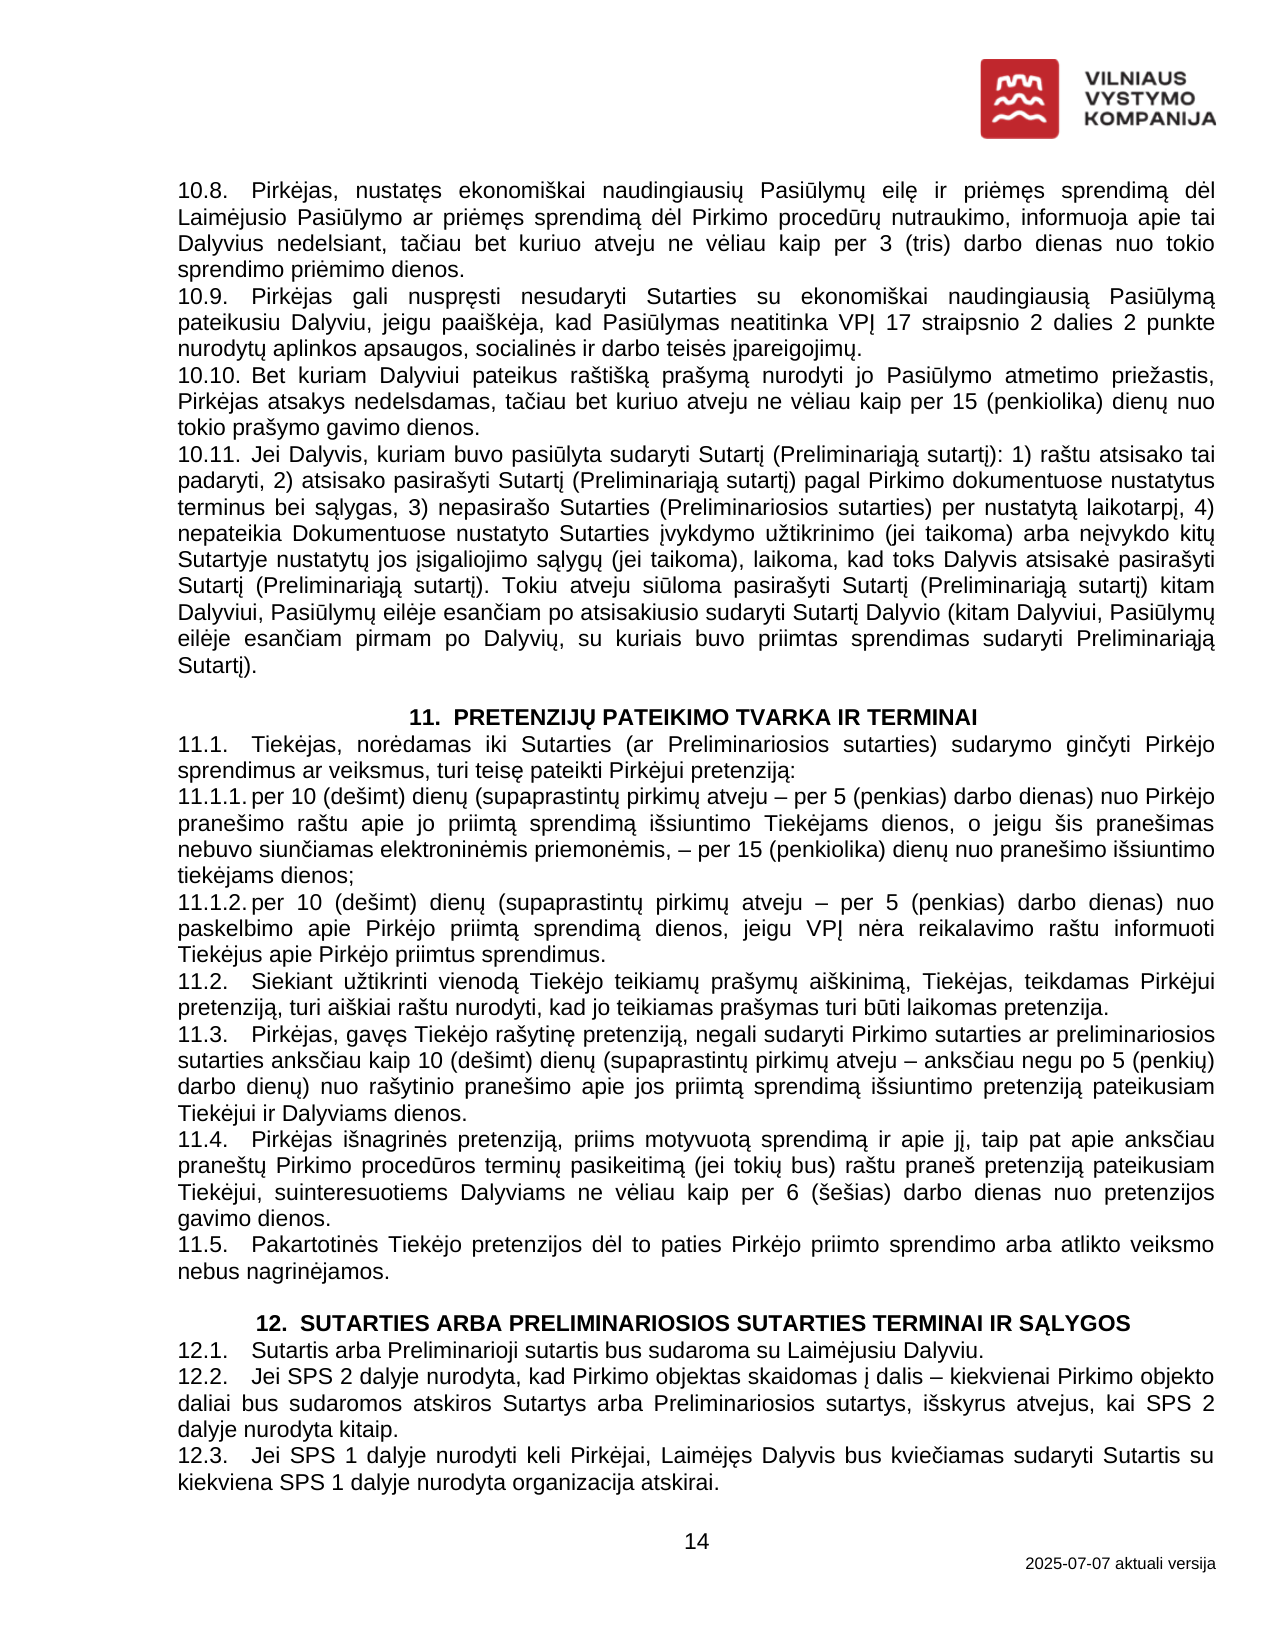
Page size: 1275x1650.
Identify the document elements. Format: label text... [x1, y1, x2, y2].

list SUTARTIES ARBA PRELIMINARIOSIOS SUTARTIES TERMINAI IR SĄLYGOS [177, 1310, 1216, 1337]
list Sutartis arba Preliminarioji sutartis bus sudaroma su Laimėjusiu Dalyviu. [177, 1337, 1216, 1363]
list Siekiant užtikrinti vienodą Tiekėjo teikiamų prašymų aiškinimą, Tiekėjas, teikdamas Pirkėjui pretenziją, turi aiškiai raštu nurodyti, kad jo teikiamas prašymas turi būti laikomas pretenzija. [177, 968, 1216, 1021]
list Pakartotinės Tiekėjo pretenzijos dėl to paties Pirkėjo priimto sprendimo arba atlikto veiksmo nebus nagrinėjamos. [177, 1231, 1216, 1284]
list PRETENZIJŲ PATEIKIMO TVARKA IR TERMINAI [177, 704, 1216, 731]
list Jei SPS 1 dalyje nurodyti keli Pirkėjai, Laimėjęs Dalyvis bus kviečiamas sudaryti Sutartis su kiekviena SPS 1 dalyje nurodyta organizacija atskirai. [177, 1442, 1216, 1495]
list Pirkėjas gali nuspręsti nesudaryti Sutarties su ekonomiškai naudingiausią Pasiūlymą pateikusiu Dalyviu, jeigu paaiškėja, kad Pasiūlymas neatitinka VPĮ 17 straipsnio 2 dalies 2 punkte nurodytų aplinkos apsaugos, socialinės ir darbo teisės įpareigojimų. [177, 283, 1216, 362]
list Jei Dalyvis, kuriam buvo pasiūlyta sudaryti Sutartį (Preliminariąją sutartį): 1) raštu atsisako tai padaryti, 2) atsisako pasirašyti Sutartį (Preliminariąją sutartį) pagal Pirkimo dokumentuose nustatytus terminus bei sąlygas, 3) nepasirašo Sutarties (Preliminariosios sutarties) per nustatytą laikotarpį, 4) nepateikia Dokumentuose nustatyto Sutarties įvykdymo užtikrinimo (jei taikoma) arba neįvykdo kitų Sutartyje nustatytų jos įsigaliojimo sąlygų (jei taikoma), laikoma, kad toks Dalyvis atsisakė pasirašyti Sutartį (Preliminariąją sutartį). Tokiu atveju siūloma pasirašyti Sutartį (Preliminariąją sutartį) kitam Dalyviui, Pasiūlymų eilėje esančiam po atsisakiusio sudaryti Sutartį Dalyvio (kitam Dalyviui, Pasiūlymų eilėje esančiam pirmam po Dalyvių, su kuriais buvo priimtas sprendimas sudaryti Preliminariąją Sutartį). [177, 441, 1216, 678]
list Jei SPS 2 dalyje nurodyta, kad Pirkimo objektas skaidomas į dalis – kiekvienai Pirkimo objekto daliai bus sudaromos atskiros Sutartys arba Preliminariosios sutartys, išskyrus atvejus, kai SPS 2 dalyje nurodyta kitaip. [177, 1363, 1216, 1442]
list Tiekėjas, norėdamas iki Sutarties (ar Preliminariosios sutarties) sudarymo ginčyti Pirkėjo sprendimus ar veiksmus, turi teisę pateikti Pirkėjui pretenziją: [177, 731, 1216, 783]
list per 10 (dešimt) dienų (supaprastintų pirkimų atveju – per 5 (penkias) darbo dienas) nuo paskelbimo apie Pirkėjo priimtą sprendimą dienos, jeigu VPĮ nėra reikalavimo raštu informuoti Tiekėjus apie Pirkėjo priimtus sprendimus. [177, 889, 1216, 968]
list Pirkėjas išnagrinės pretenziją, priims motyvuotą sprendimą ir apie jį, taip pat apie anksčiau praneštų Pirkimo procedūros terminų pasikeitimą (jei tokių bus) raštu praneš pretenziją pateikusiam Tiekėjui, suinteresuotiems Dalyviams ne vėliau kaip per 6 (šešias) darbo dienas nuo pretenzijos gavimo dienos. [177, 1126, 1216, 1231]
list Bet kuriam Dalyviui pateikus raštišką prašymą nurodyti jo Pasiūlymo atmetimo priežastis, Pirkėjas atsakys nedelsdamas, tačiau bet kuriuo atveju ne vėliau kaip per 15 (penkiolika) dienų nuo tokio prašymo gavimo dienos. [177, 362, 1216, 441]
picture [980, 59, 1217, 139]
list Pirkėjas, nustatęs ekonomiškai naudingiausių Pasiūlymų eilę ir priėmęs sprendimą dėl Laimėjusio Pasiūlymo ar priėmęs sprendimą dėl Pirkimo procedūrų nutraukimo, informuoja apie tai Dalyvius nedelsiant, tačiau bet kuriuo atveju ne vėliau kaip per 3 (tris) darbo dienas nuo tokio sprendimo priėmimo dienos. [177, 177, 1216, 283]
list per 10 (dešimt) dienų (supaprastintų pirkimų atveju – per 5 (penkias) darbo dienas) nuo Pirkėjo pranešimo raštu apie jo priimtą sprendimą išsiuntimo Tiekėjams dienos, o jeigu šis pranešimas nebuvo siunčiamas elektroninėmis priemonėmis, – per 15 (penkiolika) dienų nuo pranešimo išsiuntimo tiekėjams dienos; [177, 783, 1216, 889]
list Pirkėjas, gavęs Tiekėjo rašytinę pretenziją, negali sudaryti Pirkimo sutarties ar preliminariosios sutarties anksčiau kaip 10 (dešimt) dienų (supaprastintų pirkimų atveju – anksčiau negu po 5 (penkių) darbo dienų) nuo rašytinio pranešimo apie jos priimtą sprendimą išsiuntimo pretenziją pateikusiam Tiekėjui ir Dalyviams dienos. [177, 1021, 1216, 1126]
